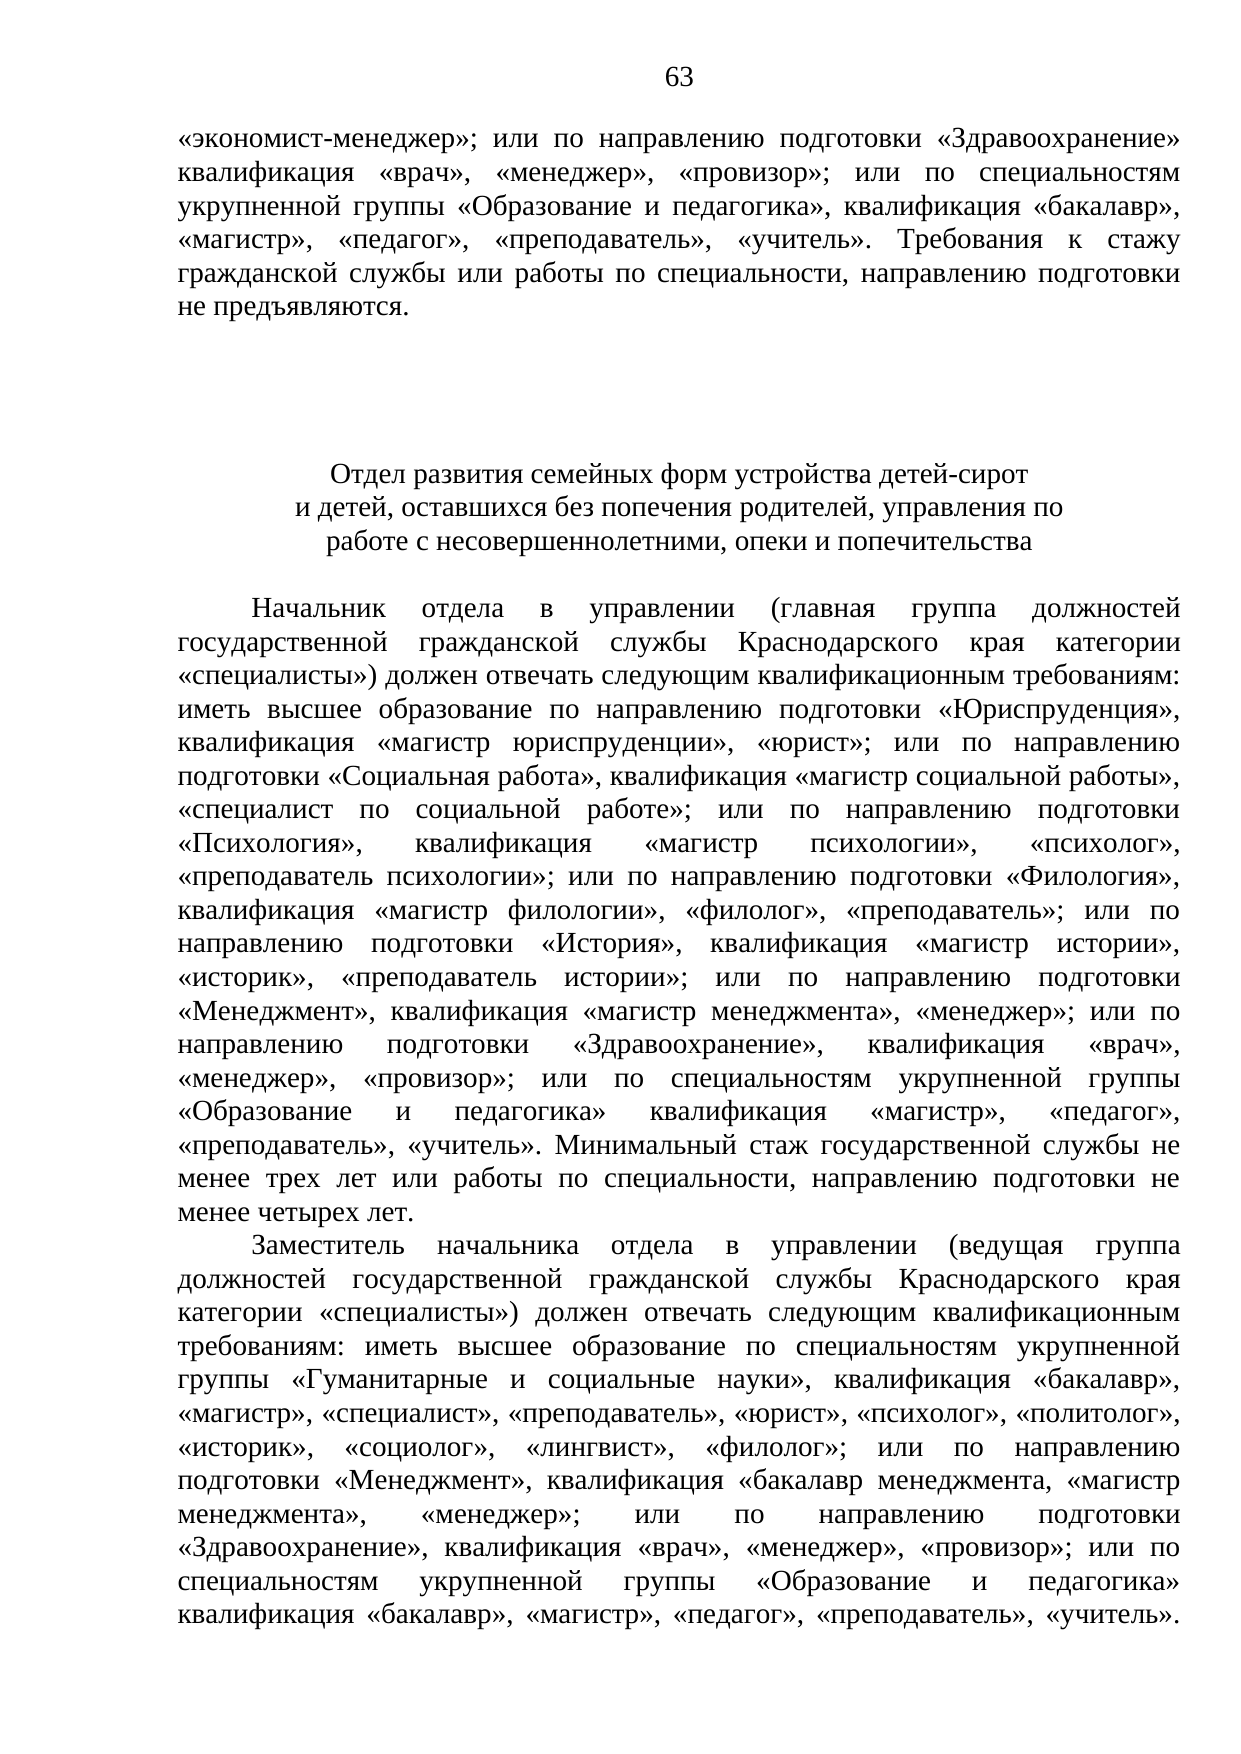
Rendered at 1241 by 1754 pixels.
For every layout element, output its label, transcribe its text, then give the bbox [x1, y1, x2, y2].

text Отдел развития семейных форм устройства детей-сирот [177, 456, 1181, 489]
text и детей, оставшихся без попечения родителей, управления по [177, 489, 1181, 523]
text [177, 121, 1181, 322]
text работе с несовершеннолетними, опеки и попечительства [177, 523, 1181, 557]
text Начальник отдела в управлении (главная группа должностей государственной гражданской службы Краснодарского края категории «специалисты») должен отвечать следующим квалификационным требованиям: иметь высшее образование по направлению подготовки «Юриспруденция», квалификация «магистр юриспруденции», «юрист»; или по направлению подготовки «Социальная работа», квалификация «магистр социальной работы», «специалист по социальной работе»; или по направлению подготовки «Психология», квалификация «магистр психологии», «психолог», «преподаватель психологии»; или по направлению подготовки «Филология», квалификация «магистр филологии», «филолог», «преподаватель»; или по направлению подготовки «История», квалификация «магистр истории», «историк», «преподаватель истории»; или по направлению подготовки «Менеджмент», квалификация «магистр менеджмента», «менеджер»; или по направлению подготовки «Здравоохранение», квалификация «врач», «менеджер», «провизор»; или по специальностям укрупненной группы «Образование и педагогика» квалификация «магистр», «педагог», «преподаватель», «учитель». Минимальный стаж государственной службы не менее трех лет или работы по специальности, направлению подготовки не менее четырех лет. [177, 590, 1181, 1227]
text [177, 1227, 1181, 1630]
